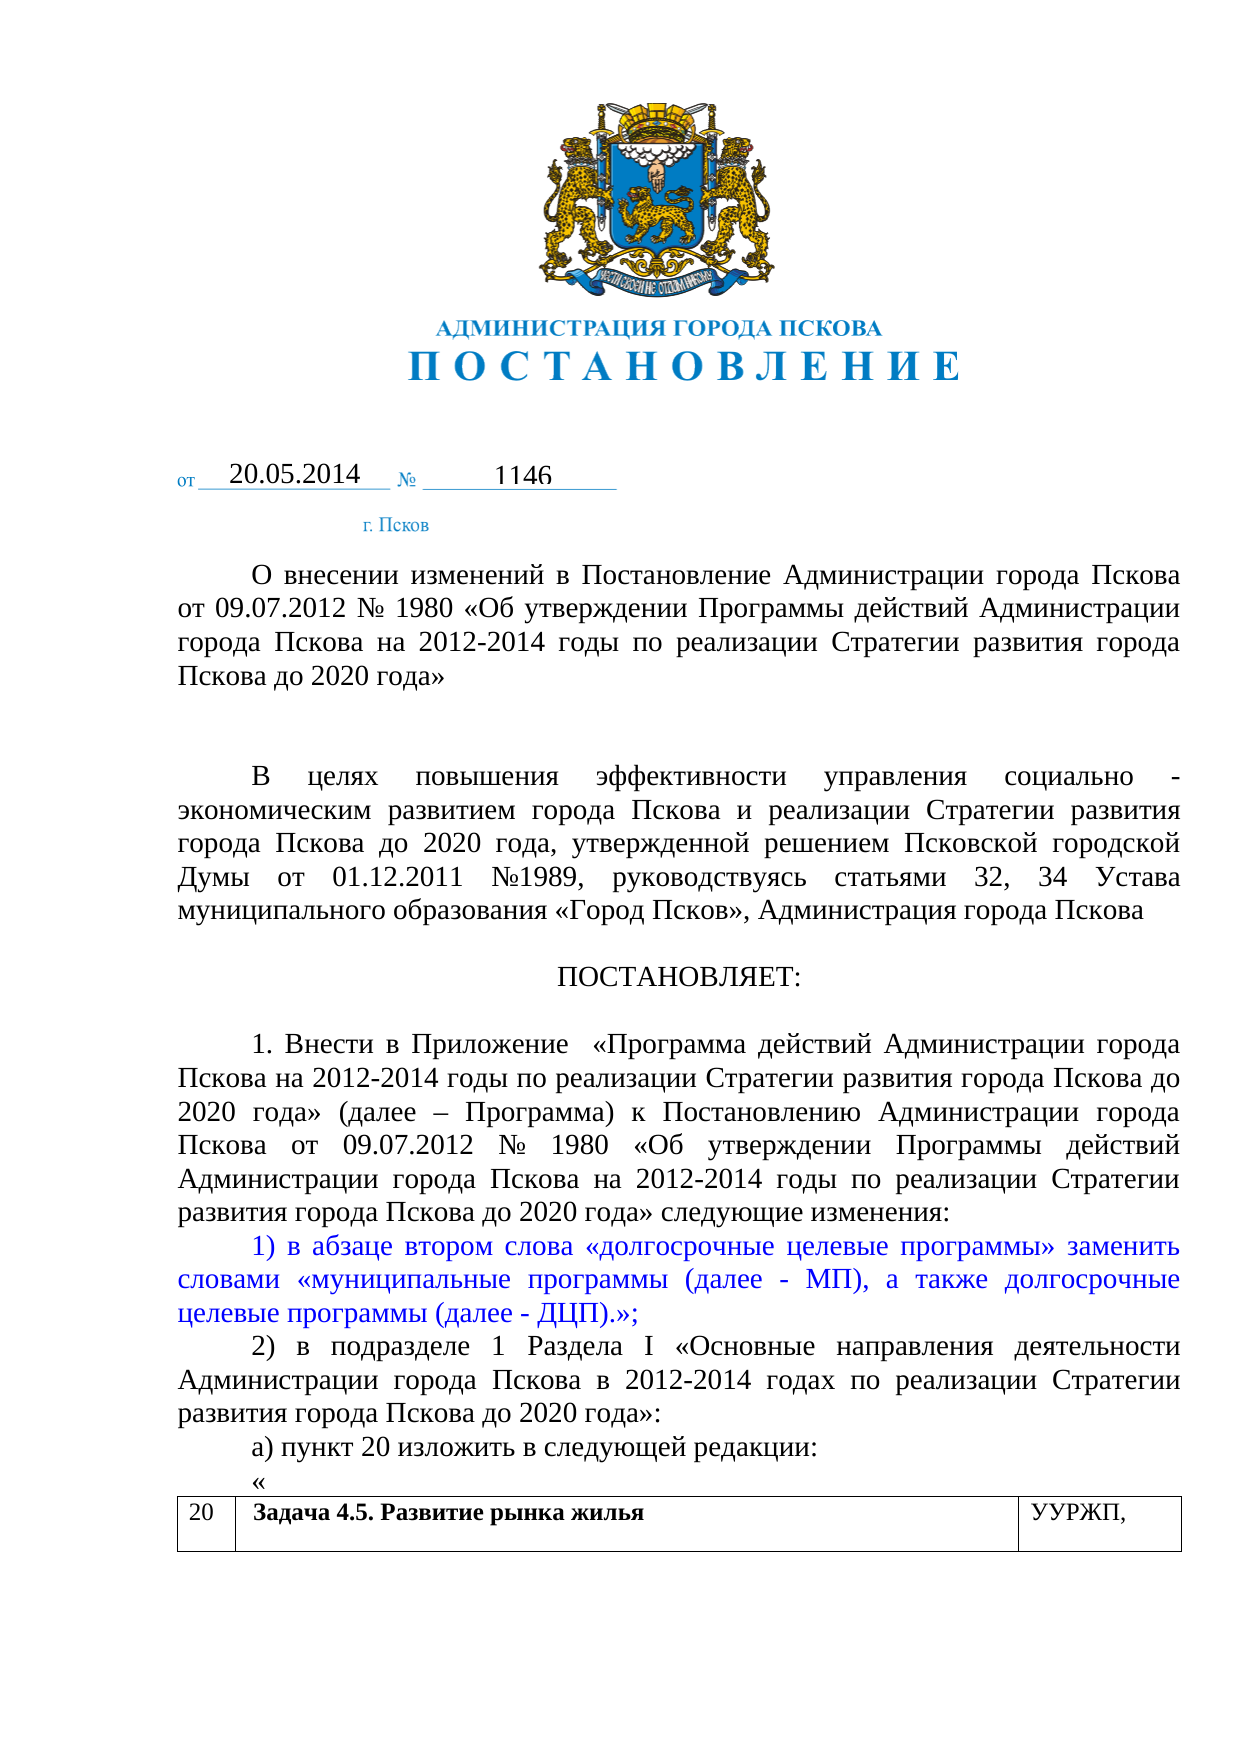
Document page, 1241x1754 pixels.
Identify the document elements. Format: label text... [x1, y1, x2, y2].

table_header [1019, 1497, 1181, 1551]
text 1) в абзаце втором слова «долгосрочные целевые программы» заменить словами «муниципальные программы (далее - МП), а также долгосрочные целевые программы (далее - ДЦП).»; [177, 1228, 1181, 1328]
table_header Задача 4.5. Развитие рынка жилья [236, 1497, 1018, 1551]
text « [177, 1463, 1181, 1496]
text О внесении изменений в Постановление Администрации города Пскова от 09.07.2012 № 1980 «Об утверждении Программы действий Администрации города Пскова на 2012-2014 годы по реализации Стратегии развития города Пскова до 2020 года» [177, 557, 1181, 691]
text а) пункт 20 изложить в следующей редакции: [177, 1429, 1181, 1463]
text В целях повышения эффективности управления социально - экономическим развитием города Пскова и реализации Стратегии развития города Пскова до 2020 года, утвержденной решением Псковской городской Думы от №1989, руководствуясь статьями 32, 34 Устава муниципального образования «Город Псков», Администрация города Пскова [177, 758, 1181, 926]
text ПОСТАНОВЛЯЕТ: [177, 959, 1181, 993]
picture [177, 103, 959, 532]
table_header 20 [178, 1497, 235, 1551]
text 2) в подразделе 1 Раздела I «Основные направления деятельности Администрации города Пскова в 2012-2014 годах по реализации Стратегии развития города Пскова до 2020 года»: [177, 1328, 1181, 1429]
text 1. Внести в Приложение «Программа действий Администрации города Пскова на 2012-2014 годы по реализации Стратегии развития города Пскова до 2020 года» (далее – Программа) к Постановлению Администрации города Пскова от 09.07.2012 № 1980 «Об утверждении Программы действий Администрации города Пскова на 2012-2014 годы по реализации Стратегии развития города Пскова до 2020 года» следующие изменения: [177, 1027, 1181, 1228]
